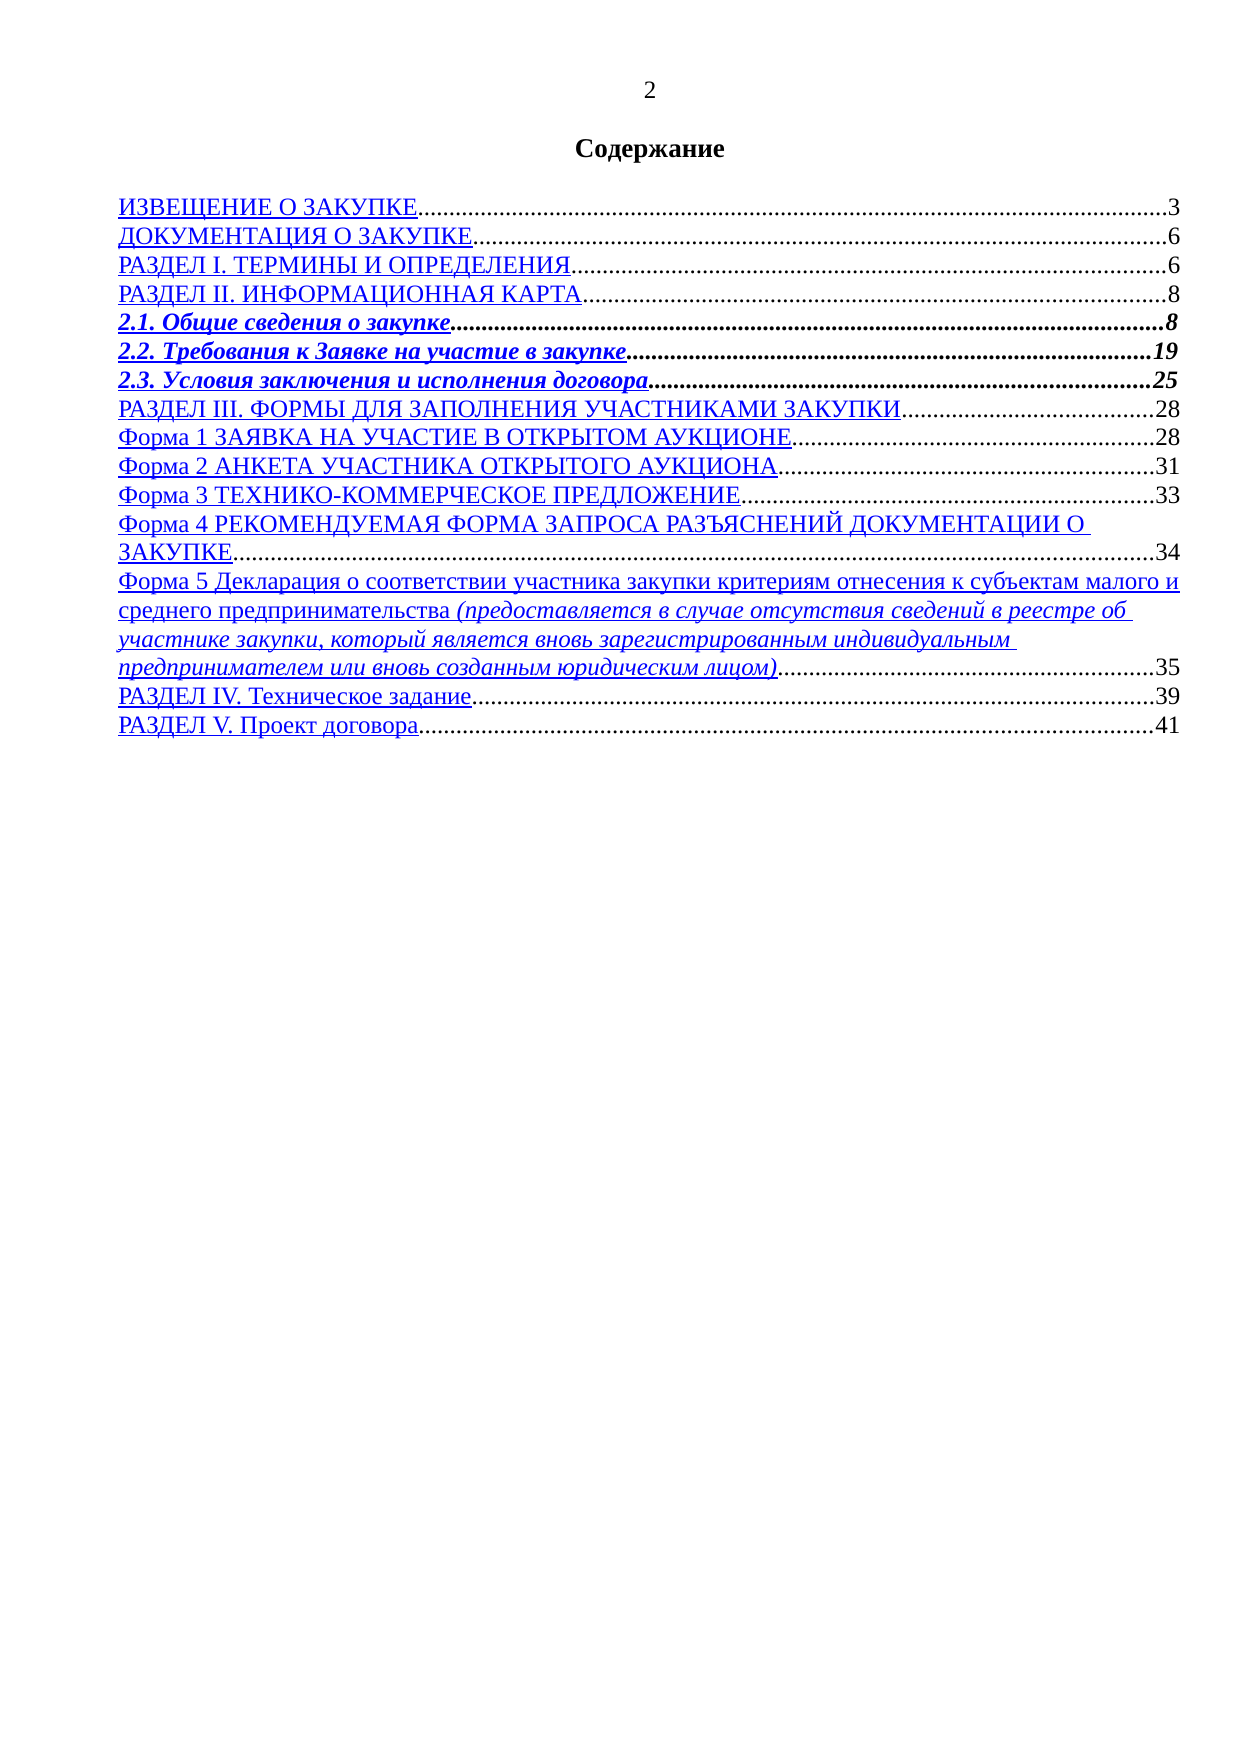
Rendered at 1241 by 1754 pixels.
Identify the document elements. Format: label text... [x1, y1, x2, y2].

text Форма 2 АНКЕТА УЧАСТНИКА ОТКРЫТОГО АУКЦИОНА 31 [118, 451, 1181, 480]
text РАЗДЕЛ IV. Техническое задание 39 [118, 681, 1181, 710]
text 2.1. Общие сведения о закупке 8 [118, 307, 1181, 336]
text РАЗДЕЛ III. ФОРМЫ ДЛЯ ЗАПОЛНЕНИЯ УЧАСТНИКАМИ ЗАКУПКИ 28 [118, 394, 1181, 422]
text ИЗВЕЩЕНИЕ О ЗАКУПКЕ 3 [118, 192, 1181, 221]
text РАЗДЕЛ V. Проект договора 41 [118, 710, 1181, 739]
text Форма 1 ЗАЯВКА НА УЧАСТИЕ В ОТКРЫТОМ АУКЦИОНЕ 28 [118, 422, 1181, 451]
text Форма 5 Декларация о соответствии участника закупки критериям отнесения к субъектам малого и среднего предпринимательства (предоставляется в случае отсутствия сведений в реестре об участнике закупки, который является вновь зарегистрированным индивидуальным предпринимателем или вновь созданным юридическим лицом) 35 [118, 566, 1181, 681]
text 2.2. Требования к Заявке на участие в закупке 19 [118, 336, 1181, 365]
text Форма 3 ТЕХНИКО-КОММЕРЧЕСКОЕ ПРЕДЛОЖЕНИЕ 33 [118, 480, 1181, 509]
text Содержание [118, 132, 1181, 164]
text РАЗДЕЛ II. ИНФОРМАЦИОННАЯ КАРТА 8 [118, 279, 1181, 307]
text ДОКУМЕНТАЦИЯ О ЗАКУПКЕ 6 [118, 221, 1181, 250]
text Форма 4 РЕКОМЕНДУЕМАЯ ФОРМА ЗАПРОСА РАЗЪЯСНЕНИЙ ДОКУМЕНТАЦИИ О ЗАКУПКЕ 34 [118, 509, 1181, 566]
text 2.3. Условия заключения и исполнения договора 25 [118, 365, 1181, 394]
text РАЗДЕЛ I. ТЕРМИНЫ И ОПРЕДЕЛЕНИЯ 6 [118, 250, 1181, 279]
